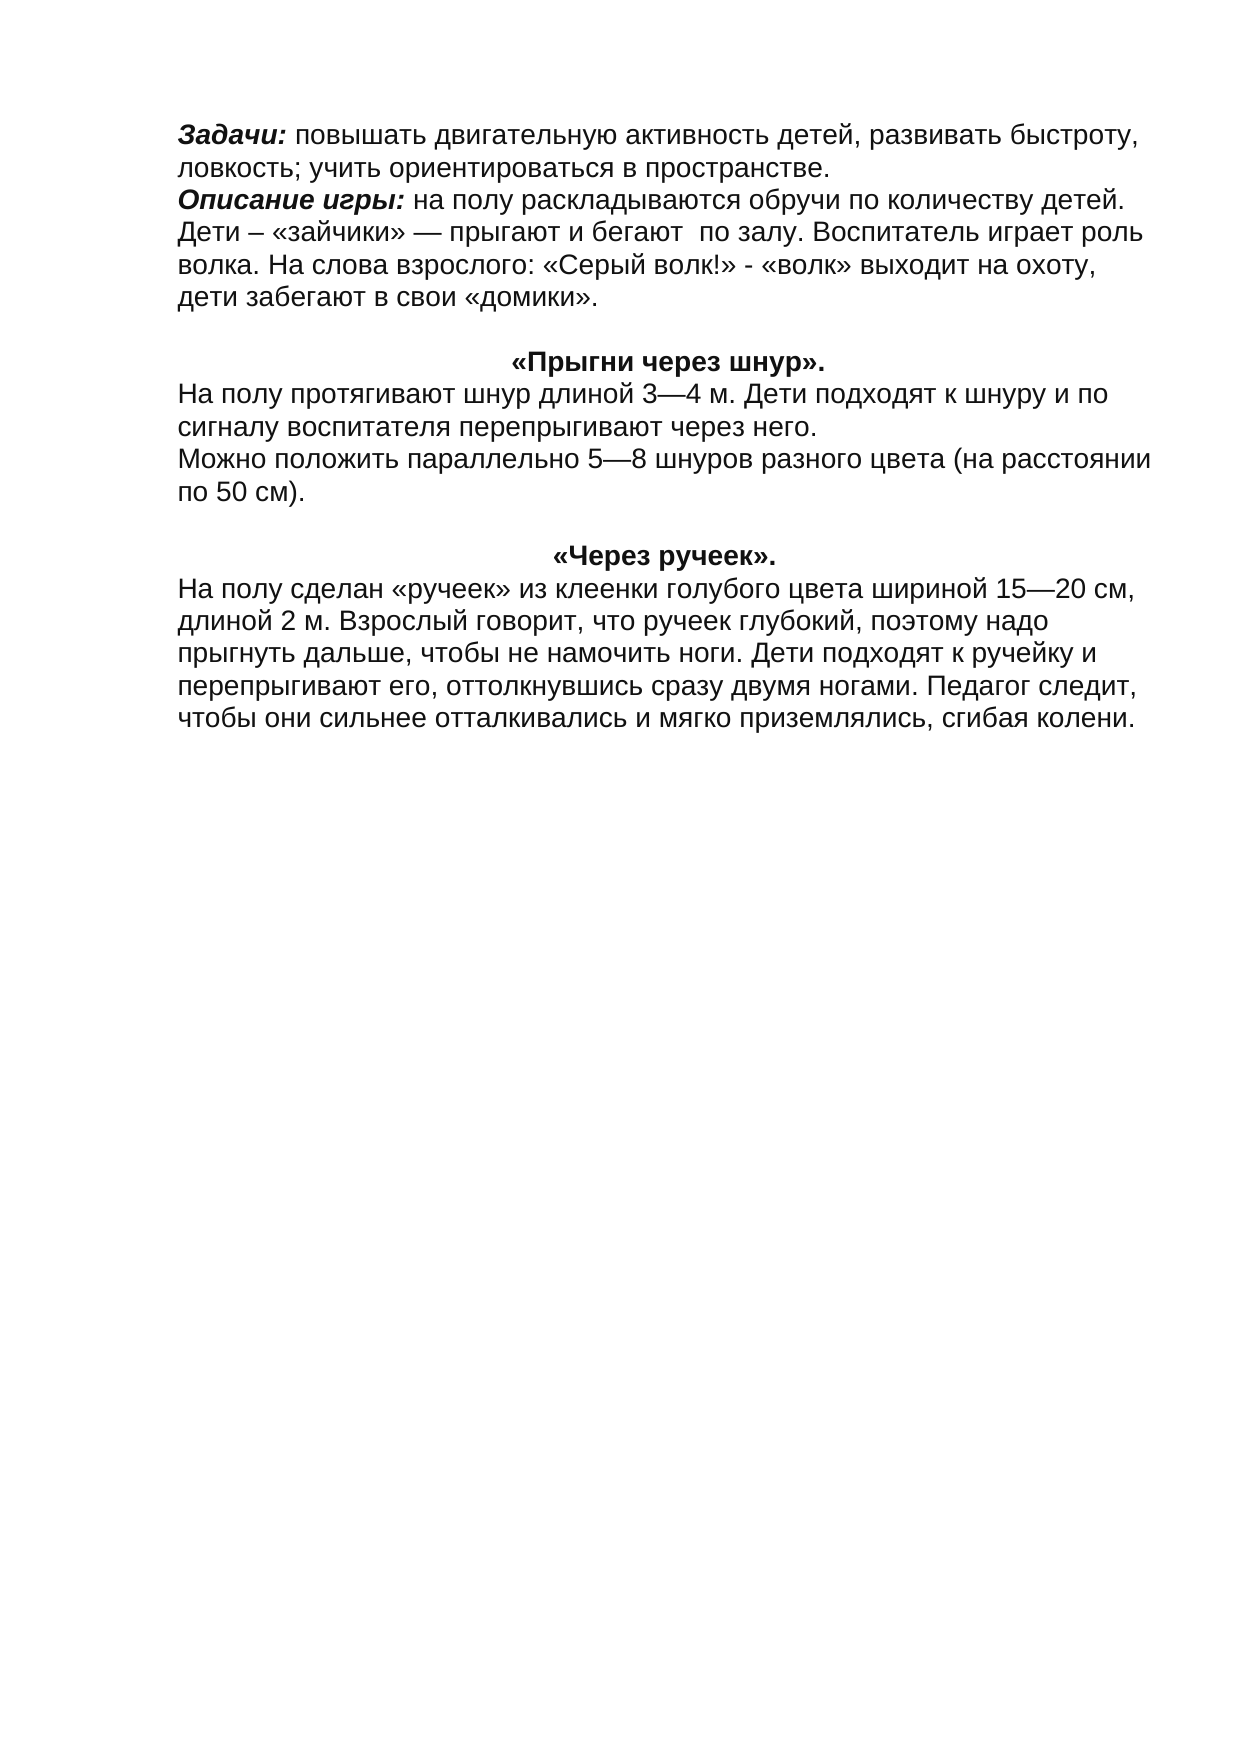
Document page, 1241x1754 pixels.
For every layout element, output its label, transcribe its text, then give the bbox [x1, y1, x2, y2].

text Можно положить параллельно 5—8 шнуров разного цвета (на расстоянии по 50 см). [177, 442, 1152, 507]
text «Прыгни через шнур». [177, 345, 1152, 377]
text Описание игры: на полу раскладываются обручи по количеству детей. Дети – «зайчики» — прыгают и бегают по залу. Воспитатель играет роль волка. На слова взрослого: «Серый волк!» - «волк» выходит на охоту, дети забегают в свои «домики». [177, 183, 1152, 312]
text «Через ручеек». [177, 539, 1152, 572]
text На полу протягивают шнур длиной 3—4 м. Дети подходят к шнуру и по сигналу воспитателя перепрыгивают через него. [177, 377, 1152, 442]
text Задачи: повышать двигательную активность детей, развивать быстроту, ловкость; учить ориентироваться в пространстве. [177, 118, 1152, 183]
text На полу сделан «ручеек» из клеенки голубого цвета шириной 15—20 см, длиной 2 м. Взрослый говорит, что ручеек глубокий, поэтому надо прыгнуть дальше, чтобы не намочить ноги. Дети подходят к ручейку и перепрыгивают его, оттолкнувшись сразу двумя ногами. Педагог следит, чтобы они сильнее отталкивались и мягко приземлялись, сгибая колени. [177, 572, 1152, 734]
